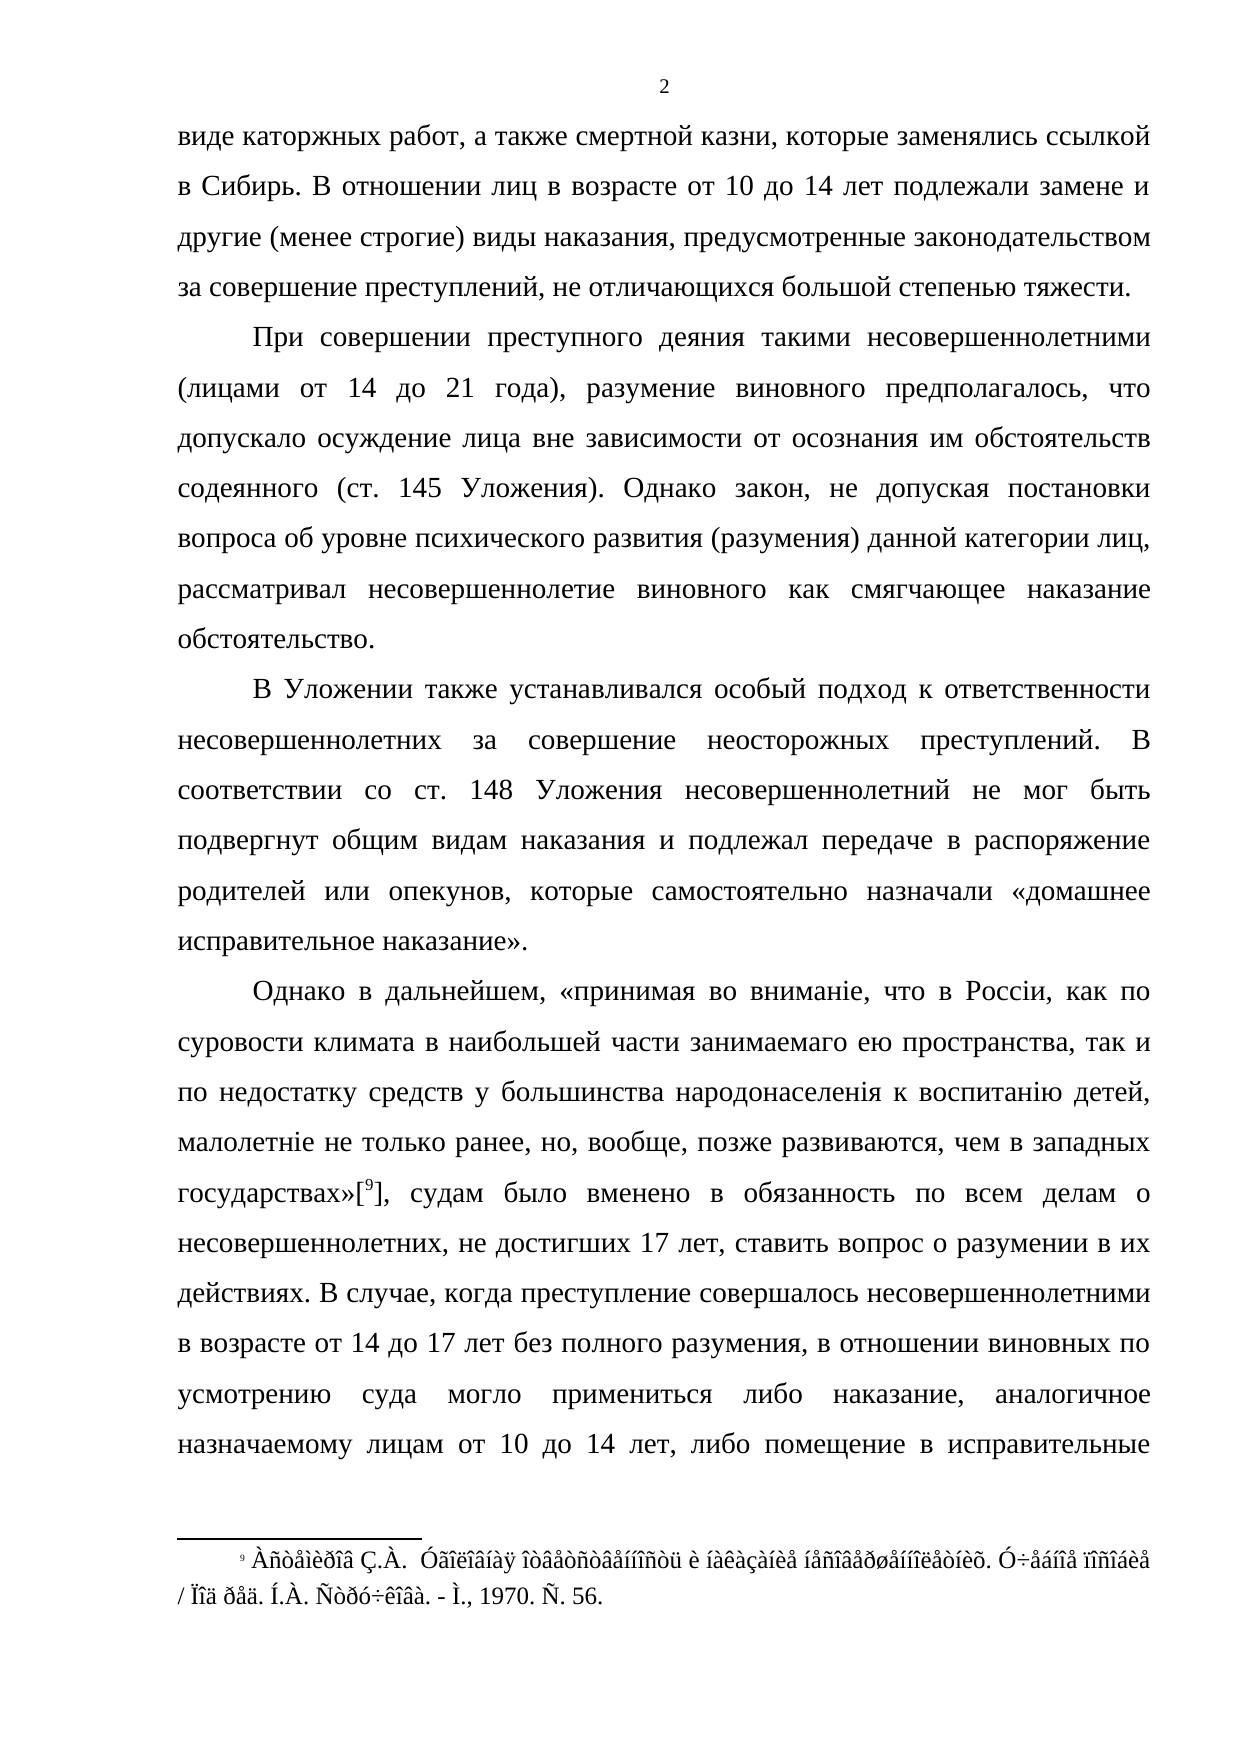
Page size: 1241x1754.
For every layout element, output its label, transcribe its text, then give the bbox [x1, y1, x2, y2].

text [177, 118, 1152, 303]
text При совершении преступного деяния такими несовершеннолетними (лицами от 14 до 21 года), разумение виновного предполагалось, что допускало осуждение лица вне зависимости от осознания им обстоятельств содеянного (ст. 145 Уложения). Однако закон, не допуская постановки вопроса об уровне психического развития (разумения) данной категории лиц, рассматривал несовершеннолетие виновного как смягчающее наказание обстоятельство. [177, 319, 1152, 655]
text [177, 973, 1152, 1460]
text В Уложении также устанавливался особый подход к ответственности несовершеннолетних за совершение неосторожных преступлений. В соответствии со ст. 148 Уложения несовершеннолетний не мог быть подвергнут общим видам наказания и подлежал передаче в распоряжение родителей или опекунов, которые самостоятельно назначали «домашнее исправительное наказание». [177, 672, 1152, 957]
